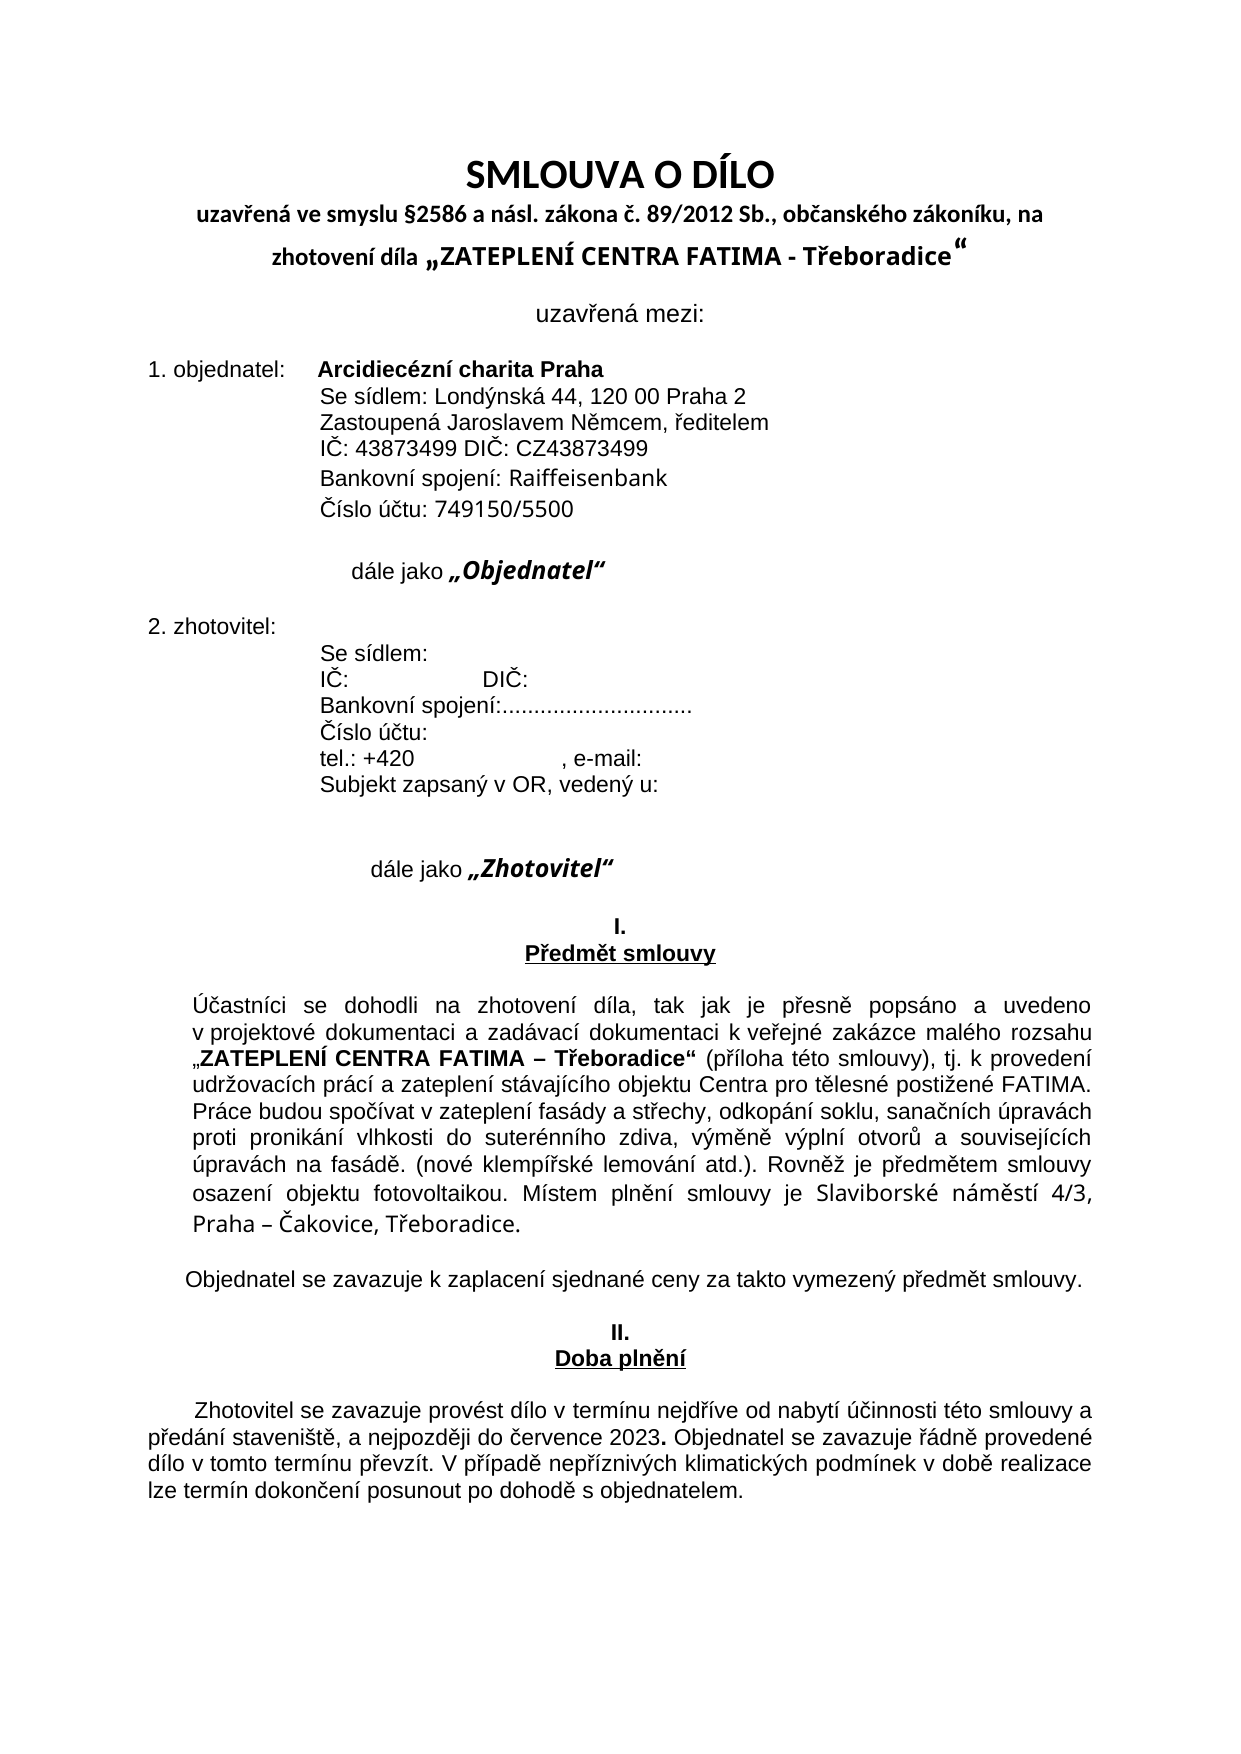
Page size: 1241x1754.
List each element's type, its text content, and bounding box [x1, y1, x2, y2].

text Se sídlem: [148, 640, 1093, 666]
text Bankovní spojení: Raiffeisenbank [148, 462, 1093, 493]
text 2. zhotovitel: [148, 613, 1093, 640]
text uzavřená mezi: [148, 299, 1093, 327]
text I. [148, 913, 1093, 940]
text Účastníci se dohodli na zhotovení díla, tak jak je přesně popsáno a uvedeno v projektové dokumentaci a zadávací dokumentaci k veřejné zakázce malého rozsahu „ZATEPLENÍ CENTRA FATIMA – Třeboradice“ (příloha této smlouvy), tj. k provedení udržovacích prácí a zateplení stávajícího objektu Centra pro tělesné postižené FATIMA. Práce budou spočívat v zateplení fasády a střechy, odkopání soklu, sanačních úpravách proti pronikání vlhkosti do suterénního zdiva, výměně výplní otvorů a souvisejících úpravách na fasádě. (nové klempířské lemování atd.). Rovněž je předmětem smlouvy osazení objektu fotovoltaikou. Místem plnění smlouvy je Slaviborské náměstí 4/3, Praha – Čakovice, Třeboradice. [192, 992, 1093, 1239]
text Se sídlem: Londýnská 44, 120 00 Praha 2 [148, 383, 1093, 409]
text Objednatel se zavazuje k zaplacení sjednané ceny za takto vymezený předmět smlouvy. [148, 1266, 1093, 1292]
text uzavřená ve smyslu §2586 a násl. zákona č. 89/2012 Sb., občanského zákoníku, na zhotovení díla „ZATEPLENÍ CENTRA FATIMA - Třeboradice“ [148, 198, 1093, 275]
text IČ: DIČ: [148, 666, 1093, 692]
text Číslo účtu: 749150/5500 [148, 493, 1093, 524]
text Zhotovitel se zavazuje provést dílo v termínu nejdříve od nabytí účinnosti této smlouvy a předání staveniště, a nejpozději do července 2023. Objednatel se zavazuje řádně provedené dílo v tomto termínu převzít. V případě nepříznivých klimatických podmínek v době realizace lze termín dokončení posunout po dohodě s objednatelem. [148, 1397, 1093, 1503]
text Zastoupená Jaroslavem Němcem, ředitelem [148, 409, 1093, 435]
text tel.: +420 , e-mail: [148, 745, 1093, 771]
text Bankovní spojení:.............................. [148, 692, 1093, 719]
text 1. objednatel: Arcidiecézní charita Praha [148, 356, 1093, 383]
text SMLOUVA O DÍLO [148, 148, 1093, 198]
text dále jako „Zhotovitel“ [148, 851, 1093, 884]
text IČ: 43873499 DIČ: CZ43873499 [148, 435, 1093, 462]
text Doba plnění [148, 1345, 1093, 1371]
text Číslo účtu: [148, 719, 1093, 745]
text dále jako „Objednatel“ [148, 553, 1093, 587]
text Subjekt zapsaný v OR, vedený u: [148, 771, 1093, 798]
text Předmět smlouvy [148, 940, 1093, 966]
text II. [148, 1318, 1093, 1345]
